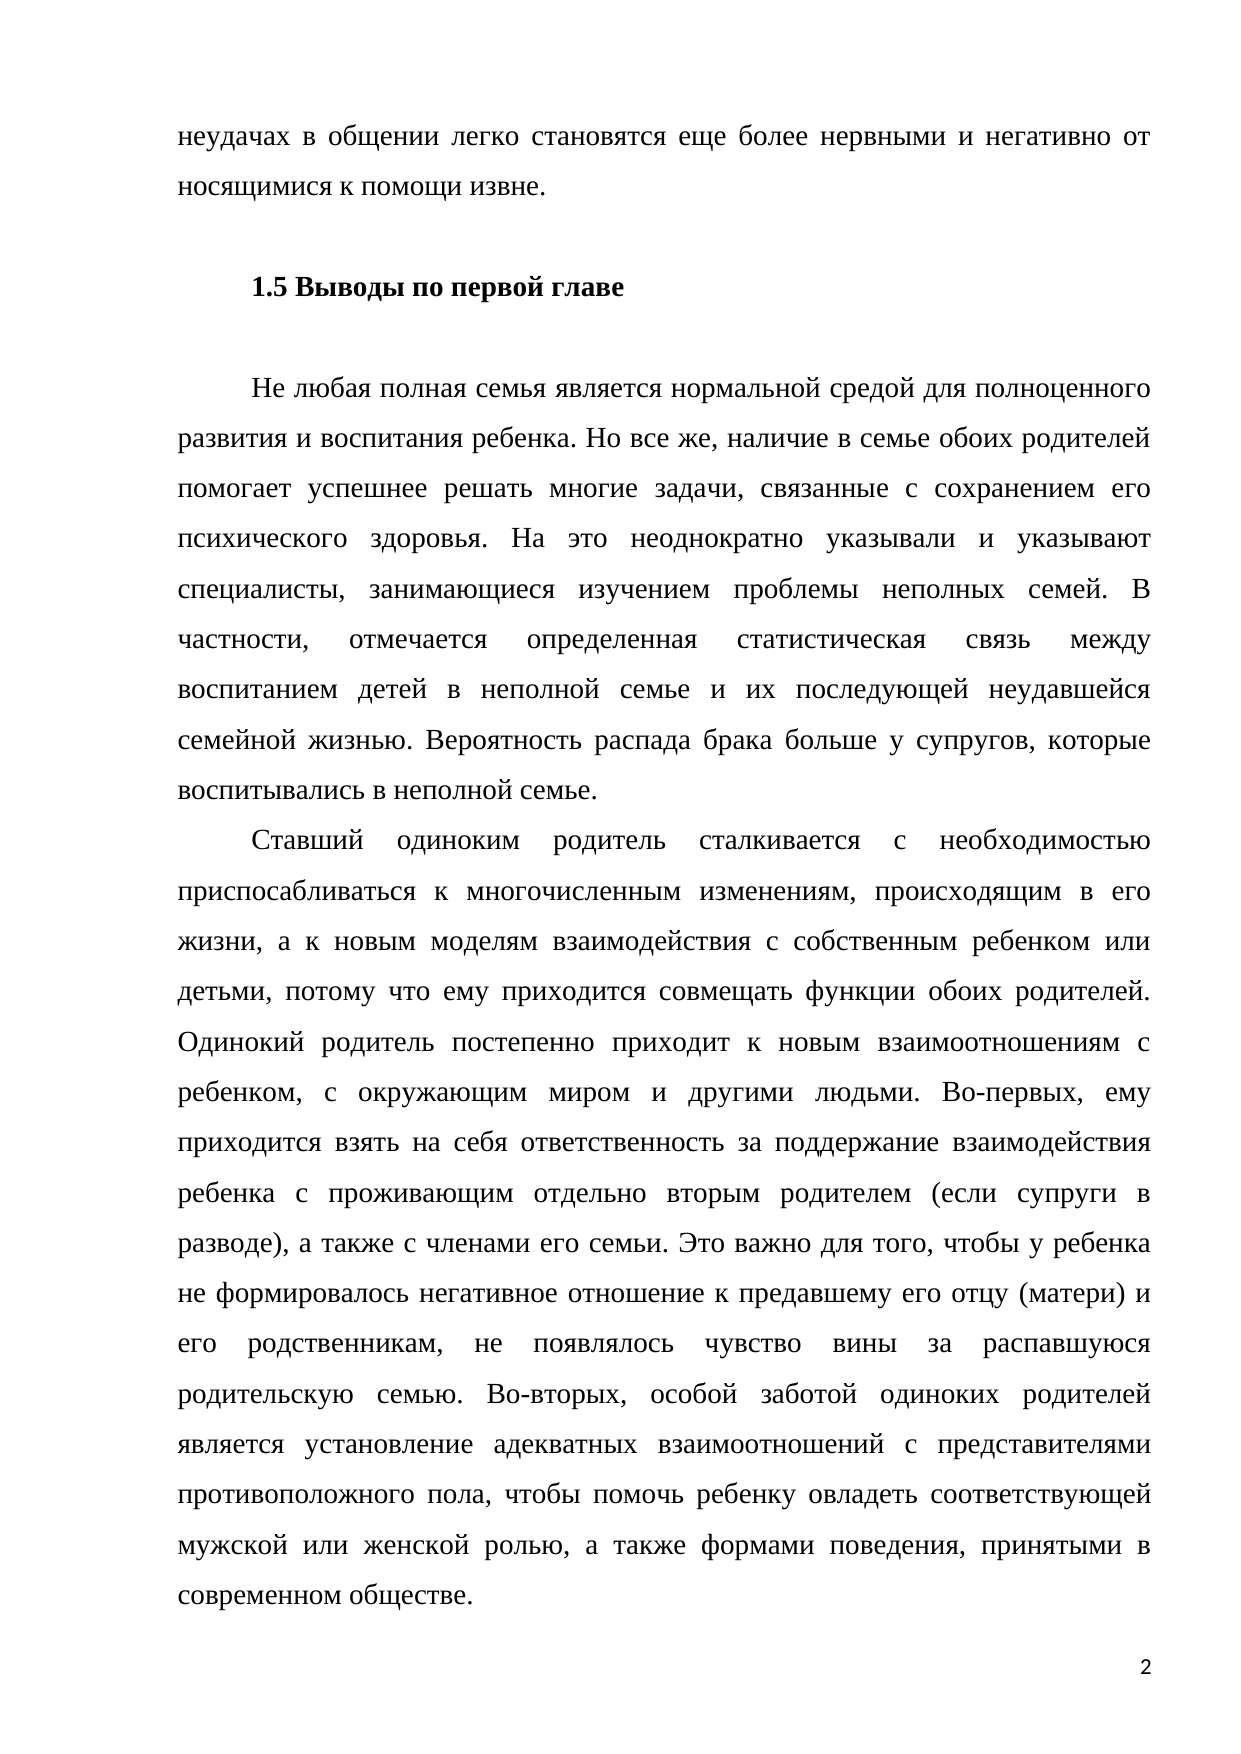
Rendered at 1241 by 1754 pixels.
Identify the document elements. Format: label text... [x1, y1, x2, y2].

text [177, 118, 1152, 202]
text Не любая полная семья является нормальной средой для полноценного развития и воспитания ребенка. Но все же, наличие в семье обоих родителей помогает успешнее решать многие задачи, связанные с сохранением его психического здоровья. На это неоднократно указывали и указывают специалисты, занимающиеся изучением проблемы неполных семей. В частности, отмечается определенная статистическая связь между воспитанием детей в неполной семье и их последующей неудавшейся семейной жизнью. Вероятность распада брака больше у супругов, которые воспитывались в неполной семье. [177, 370, 1152, 806]
text Ставший одиноким родитель сталкивается с необходимостью приспосабливаться к многочисленным изменениям, происходящим в его жизни, а к новым моделям взаимодействия с собственным ребенком или детьми, потому что ему приходится совмещать функции обоих родителей. Одинокий родитель постепенно приходит к новым взаимоотношениям с ребенком, с окружающим миром и другими людьми. Во-первых, ему приходится взять на себя ответственность за поддержание взаимодействия ребенка с проживающим отдельно вторым родителем (если супруги в разводе), а также с членами его семьи. Это важно для того, чтобы у ребенка не формировалось негативное отношение к предавшему его отцу (матери) и его родственникам, не появлялось чувство вины за распавшуюся родительскую семью. Во-вторых, особой заботой одиноких родителей является установление адекватных взаимоотношений с представителями противоположного пола, чтобы помочь ребенку овладеть соответствующей мужской или женской ролью, а также формами поведения, принятыми в современном обществе. [177, 822, 1152, 1611]
text 1.5 Выводы по первой главе [177, 269, 1152, 303]
